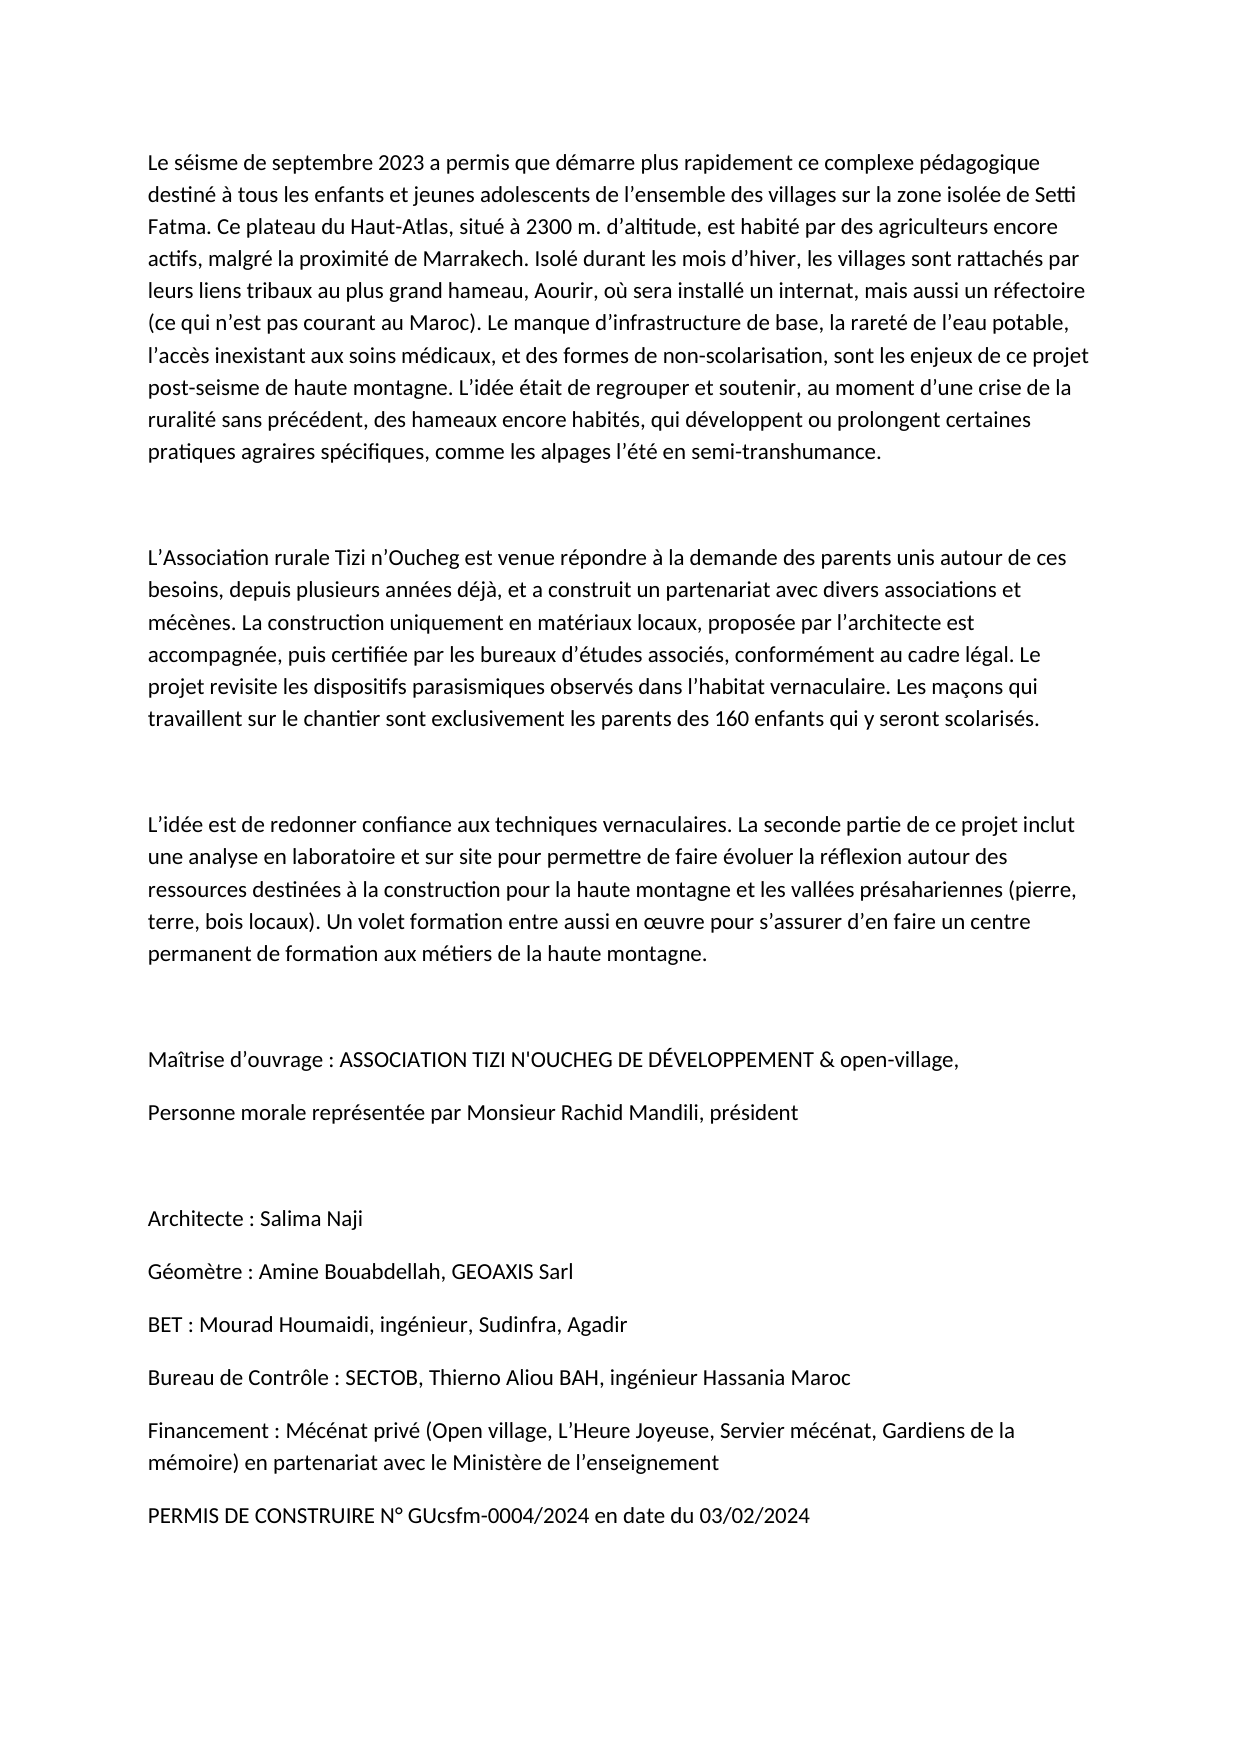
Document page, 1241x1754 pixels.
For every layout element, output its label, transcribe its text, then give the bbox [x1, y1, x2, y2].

text L’idée est de redonner confiance aux techniques vernaculaires. La seconde partie de ce projet inclut une analyse en laboratoire et sur site pour permettre de faire évoluer la réflexion autour des ressources destinées à la construction pour la haute montagne et les vallées présahariennes (pierre, terre, bois locaux). Un volet formation entre aussi en œuvre pour s’assurer d’en faire un centre permanent de formation aux métiers de la haute montagne. [148, 810, 1093, 967]
text PERMIS DE CONSTRUIRE N° GUcsfm-0004/2024 en date du 03/02/2024 [148, 1501, 1093, 1529]
text BET : Mourad Houmaidi, ingénieur, Sudinfra, Agadir [148, 1310, 1093, 1338]
text L’Association rurale Tizi n’Oucheg est venue répondre à la demande des parents unis autour de ces besoins, depuis plusieurs années déjà, et a construit un partenariat avec divers associations et mécènes. La construction uniquement en matériaux locaux, proposée par l’architecte est accompagnée, puis certifiée par les bureaux d’études associés, conformément au cadre légal. Le projet revisite les dispositifs parasismiques observés dans l’habitat vernaculaire. Les maçons qui travaillent sur le chantier sont exclusivement les parents des 160 enfants qui y seront scolarisés. [148, 543, 1093, 732]
text Financement : Mécénat privé (Open village, L’Heure Joyeuse, Servier mécénat, Gardiens de la mémoire) en partenariat avec le Ministère de l’enseignement [148, 1416, 1093, 1476]
text Maîtrise d’ouvrage : ASSOCIATION TIZI N'OUCHEG DE DÉVELOPPEMENT & open-village, [148, 1045, 1093, 1073]
text Le séisme de septembre 2023 a permis que démarre plus rapidement ce complexe pédagogique destiné à tous les enfants et jeunes adolescents de l’ensemble des villages sur la zone isolée de Setti Fatma. Ce plateau du Haut-Atlas, situé à 2300 m. d’altitude, est habité par des agriculteurs encore actifs, malgré la proximité de Marrakech. Isolé durant les mois d’hiver, les villages sont rattachés par leurs liens tribaux au plus grand hameau, Aourir, où sera installé un internat, mais aussi un réfectoire (ce qui n’est pas courant au Maroc). Le manque d’infrastructure de base, la rareté de l’eau potable, l’accès inexistant aux soins médicaux, et des formes de non-scolarisation, sont les enjeux de ce projet post-seisme de haute montagne. L’idée était de regrouper et soutenir, au moment d’une crise de la ruralité sans précédent, des hameaux encore habités, qui développent ou prolongent certaines pratiques agraires spécifiques, comme les alpages l’été en semi-transhumance. [148, 148, 1093, 465]
text Personne morale représentée par Monsieur Rachid Mandili, président [148, 1098, 1093, 1126]
text Architecte : Salima Naji [148, 1204, 1093, 1232]
text Bureau de Contrôle : SECTOB, Thierno Aliou BAH, ingénieur Hassania Maroc [148, 1363, 1093, 1391]
text Géomètre : Amine Bouabdellah, GEOAXIS Sarl [148, 1257, 1093, 1285]
